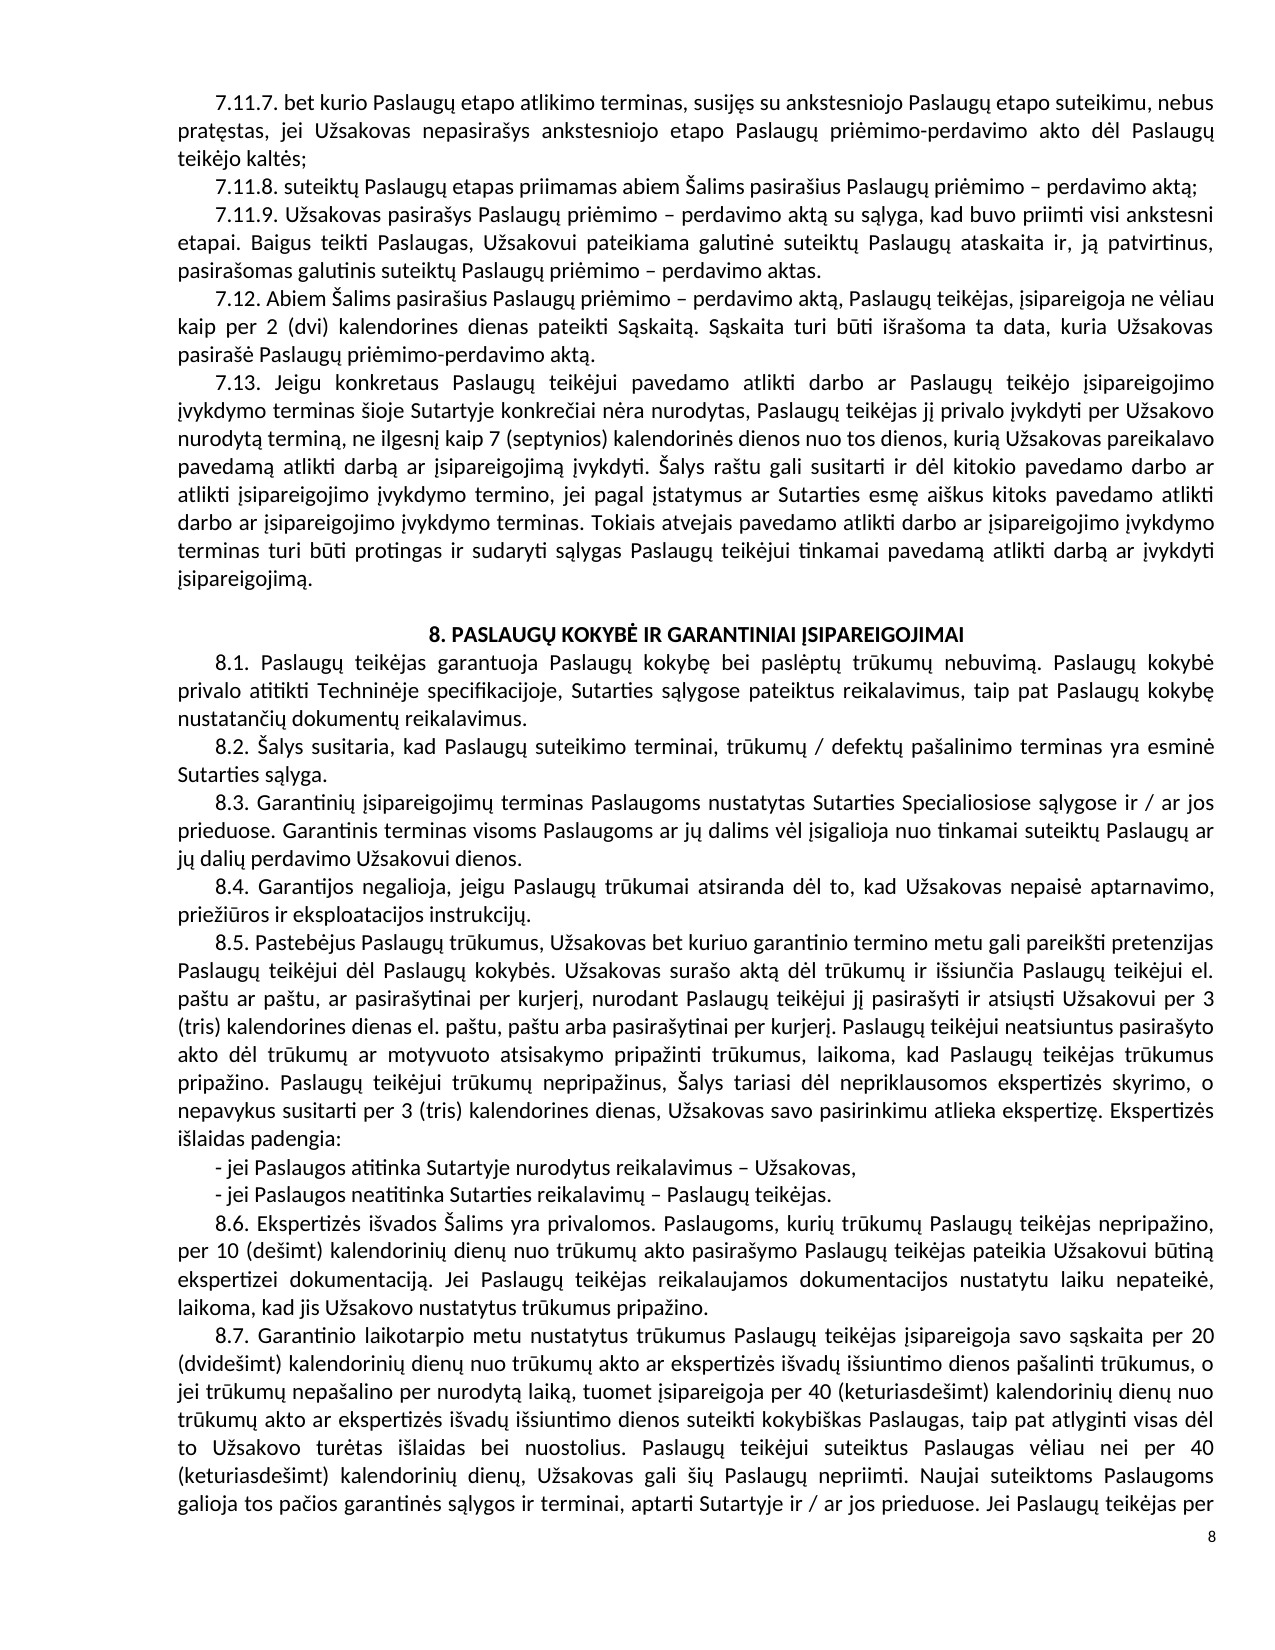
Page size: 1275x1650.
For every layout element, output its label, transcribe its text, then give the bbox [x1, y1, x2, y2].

text 7.11.9. Užsakovas pasirašys Paslaugų priėmimo – perdavimo aktą su sąlyga, kad buvo priimti visi ankstesni etapai. Baigus teikti Paslaugas, Užsakovui pateikiama galutinė suteiktų Paslaugų ataskaita ir, ją patvirtinus, pasirašomas galutinis suteiktų Paslaugų priėmimo – perdavimo aktas. [177, 200, 1216, 284]
text 8. PASLAUGŲ KOKYBĖ IR GARANTINIAI ĮSIPAREIGOJIMAI [177, 620, 1216, 648]
text 7.11.8. suteiktų Paslaugų etapas priimamas abiem Šalims pasirašius Paslaugų priėmimo – perdavimo aktą; [177, 172, 1216, 200]
text 7.11.7. bet kurio Paslaugų etapo atlikimo terminas, susijęs su ankstesniojo Paslaugų etapo suteikimu, nebus pratęstas, jei Užsakovas nepasirašys ankstesniojo etapo Paslaugų priėmimo-perdavimo akto dėl Paslaugų teikėjo kaltės; [177, 88, 1216, 172]
text 8.5. Pastebėjus Paslaugų trūkumus, Užsakovas bet kuriuo garantinio termino metu gali pareikšti pretenzijas Paslaugų teikėjui dėl Paslaugų kokybės. Užsakovas surašo aktą dėl trūkumų ir išsiunčia Paslaugų teikėjui el. paštu ar paštu, ar pasirašytinai per kurjerį, nurodant Paslaugų teikėjui jį pasirašyti ir atsiųsti Užsakovui per 3 (tris) kalendorines dienas el. paštu, paštu arba pasirašytinai per kurjerį. Paslaugų teikėjui neatsiuntus pasirašyto akto dėl trūkumų ar motyvuoto atsisakymo pripažinti trūkumus, laikoma, kad Paslaugų teikėjas trūkumus pripažino. Paslaugų teikėjui trūkumų nepripažinus, Šalys tariasi dėl nepriklausomos ekspertizės skyrimo, o nepavykus susitarti per 3 (tris) kalendorines dienas, Užsakovas savo pasirinkimu atlieka ekspertizę. Ekspertizės išlaidas padengia: [177, 928, 1216, 1153]
text 8.4. Garantijos negalioja, jeigu Paslaugų trūkumai atsiranda dėl to, kad Užsakovas nepaisė aptarnavimo, priežiūros ir eksploatacijos instrukcijų. [177, 872, 1216, 928]
text 8.6. Ekspertizės išvados Šalims yra privalomos. Paslaugoms, kurių trūkumų Paslaugų teikėjas nepripažino, per 10 (dešimt) kalendorinių dienų nuo trūkumų akto pasirašymo Paslaugų teikėjas pateikia Užsakovui būtiną ekspertizei dokumentaciją. Jei Paslaugų teikėjas reikalaujamos dokumentacijos nustatytu laiku nepateikė, laikoma, kad jis Užsakovo nustatytus trūkumus pripažino. [177, 1209, 1216, 1321]
text 7.13. Jeigu konkretaus Paslaugų teikėjui pavedamo atlikti darbo ar Paslaugų teikėjo įsipareigojimo įvykdymo terminas šioje Sutartyje konkrečiai nėra nurodytas, Paslaugų teikėjas jį privalo įvykdyti per Užsakovo nurodytą terminą, ne ilgesnį kaip 7 (septynios) kalendorinės dienos nuo tos dienos, kurią Užsakovas pareikalavo pavedamą atlikti darbą ar įsipareigojimą įvykdyti. Šalys raštu gali susitarti ir dėl kitokio pavedamo darbo ar atlikti įsipareigojimo įvykdymo termino, jei pagal įstatymus ar Sutarties esmę aiškus kitoks pavedamo atlikti darbo ar įsipareigojimo įvykdymo terminas. Tokiais atvejais pavedamo atlikti darbo ar įsipareigojimo įvykdymo terminas turi būti protingas ir sudaryti sąlygas Paslaugų teikėjui tinkamai pavedamą atlikti darbą ar įvykdyti įsipareigojimą. [177, 368, 1216, 592]
text 8.2. Šalys susitaria, kad Paslaugų suteikimo terminai, trūkumų / defektų pašalinimo terminas yra esminė Sutarties sąlyga. [177, 732, 1216, 788]
text - jei Paslaugos atitinka Sutartyje nurodytus reikalavimus – Užsakovas, [177, 1153, 1216, 1181]
text - jei Paslaugos neatitinka Sutarties reikalavimų – Paslaugų teikėjas. [177, 1181, 1216, 1209]
text 8.3. Garantinių įsipareigojimų terminas Paslaugoms nustatytas Sutarties Specialiosiose sąlygose ir / ar jos prieduose. Garantinis terminas visoms Paslaugoms ar jų dalims vėl įsigalioja nuo tinkamai suteiktų Paslaugų ar jų dalių perdavimo Užsakovui dienos. [177, 788, 1216, 872]
text 7.12. Abiem Šalims pasirašius Paslaugų priėmimo – perdavimo aktą, Paslaugų teikėjas, įsipareigoja ne vėliau kaip per 2 (dvi) kalendorines dienas pateikti Sąskaitą. Sąskaita turi būti išrašoma ta data, kuria Užsakovas pasirašė Paslaugų priėmimo-perdavimo aktą. [177, 284, 1216, 368]
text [177, 1321, 1216, 1517]
text 8.1. Paslaugų teikėjas garantuoja Paslaugų kokybę bei paslėptų trūkumų nebuvimą. Paslaugų kokybė privalo atitikti Techninėje specifikacijoje, Sutarties sąlygose pateiktus reikalavimus, taip pat Paslaugų kokybę nustatančių dokumentų reikalavimus. [177, 648, 1216, 732]
